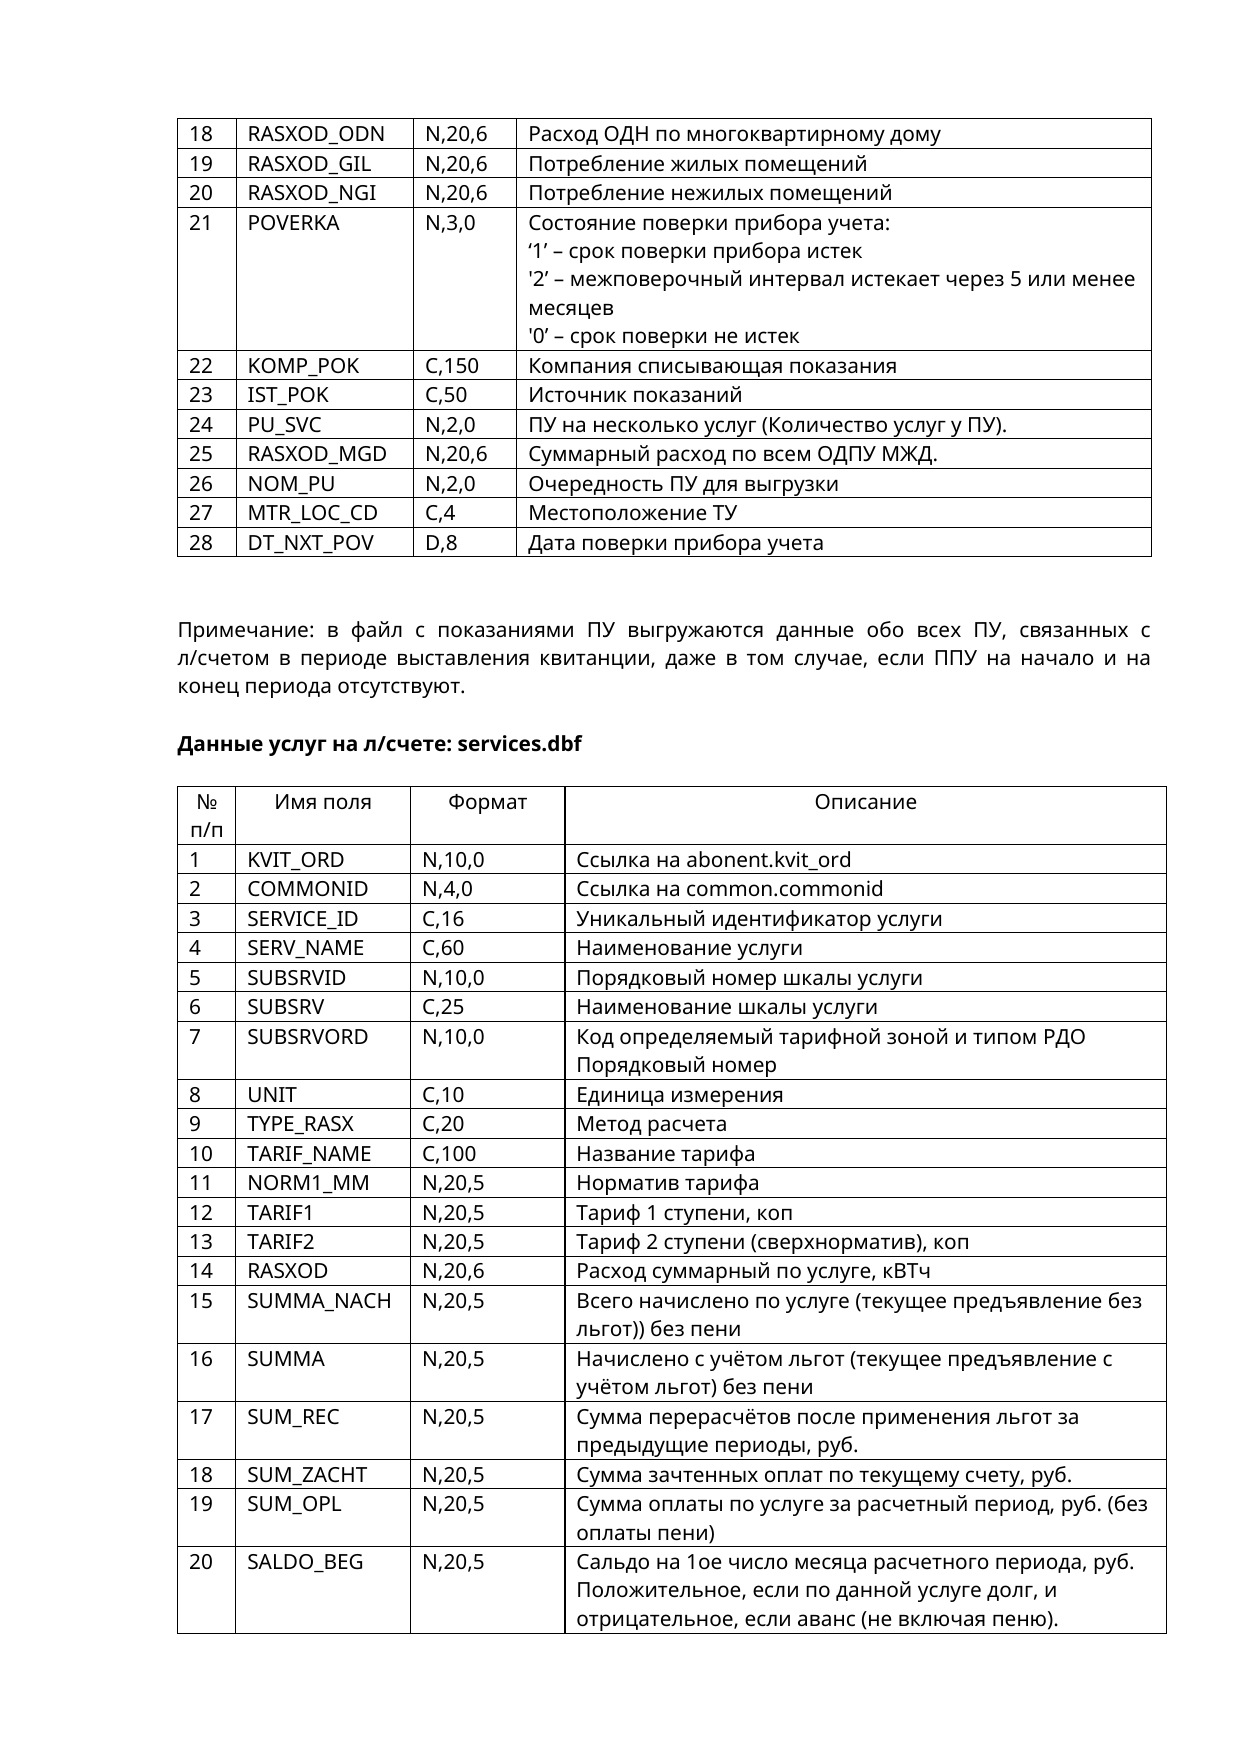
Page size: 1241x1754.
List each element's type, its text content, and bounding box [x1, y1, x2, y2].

table_cell POVERKA [237, 208, 413, 350]
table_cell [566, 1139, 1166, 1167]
table_cell 4 [178, 933, 235, 962]
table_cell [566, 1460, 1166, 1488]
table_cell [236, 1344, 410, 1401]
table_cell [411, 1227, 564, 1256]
table_cell RASXOD_ODN [237, 119, 413, 148]
table_cell SUBSRVID [236, 963, 410, 991]
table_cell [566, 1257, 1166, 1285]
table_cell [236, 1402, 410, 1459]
table_cell KVIT_ORD [236, 845, 410, 873]
table_cell D,8 [414, 528, 516, 556]
table_cell DT_NXT_POV [237, 528, 413, 556]
table_cell SERV_NAME [236, 933, 410, 962]
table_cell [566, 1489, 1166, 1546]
table_cell 21 [178, 208, 236, 350]
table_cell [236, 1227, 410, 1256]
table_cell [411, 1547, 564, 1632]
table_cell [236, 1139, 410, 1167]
table_cell C,16 [411, 904, 564, 932]
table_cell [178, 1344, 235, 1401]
table_cell Уникальный идентификатор услуги [566, 904, 1166, 932]
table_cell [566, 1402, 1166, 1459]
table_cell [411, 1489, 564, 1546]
table_cell N,2,0 [414, 410, 516, 438]
table_header Имя поля [236, 787, 410, 844]
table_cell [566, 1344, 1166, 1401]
table_cell Потребление нежилых помещений [517, 178, 1151, 207]
table_cell Суммарный расход по всем ОДПУ МЖД. [517, 439, 1151, 468]
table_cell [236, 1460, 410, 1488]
table_cell 22 [178, 351, 236, 379]
table_cell 10 [178, 1139, 235, 1167]
table_cell 1 [178, 845, 235, 873]
table_cell C,20 [411, 1109, 564, 1138]
table_cell C,10 [411, 1080, 564, 1108]
table_cell 3 [178, 904, 235, 932]
table_cell 6 [178, 992, 235, 1021]
table_cell N,20,6 [414, 119, 516, 148]
table_cell Единица измерения [566, 1080, 1166, 1108]
text Данные услуг на л/счете: services.dbf [177, 729, 1152, 757]
table_cell C,25 [411, 992, 564, 1021]
table_cell 7 [178, 1022, 235, 1079]
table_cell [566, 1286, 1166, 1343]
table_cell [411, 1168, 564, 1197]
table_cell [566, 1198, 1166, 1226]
table_cell Состояние поверки прибора учета: ‘1’ – срок поверки прибора истек '2’ – межповерочный интервал истекает через 5 или менее месяцев '0’ – срок поверки не истек [517, 208, 1151, 350]
table_cell RASXOD_NGI [237, 178, 413, 207]
table_cell RASXOD_GIL [237, 149, 413, 177]
table_cell 24 [178, 410, 236, 438]
table_cell N,20,6 [414, 149, 516, 177]
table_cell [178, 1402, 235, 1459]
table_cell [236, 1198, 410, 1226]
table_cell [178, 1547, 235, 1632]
table_cell Ссылка на common.commonid [566, 874, 1166, 903]
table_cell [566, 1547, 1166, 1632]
table_cell N,10,0 [411, 845, 564, 873]
table_cell N,20,6 [414, 439, 516, 468]
table_header Описание [566, 787, 1166, 844]
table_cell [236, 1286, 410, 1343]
table_cell Порядковый номер шкалы услуги [566, 963, 1166, 991]
table_cell N,3,0 [414, 208, 516, 350]
table_cell Источник показаний [517, 380, 1151, 409]
table_cell 5 [178, 963, 235, 991]
table_cell Наименование услуги [566, 933, 1166, 962]
table_cell 27 [178, 498, 236, 527]
table_cell TYPE_RASX [236, 1109, 410, 1138]
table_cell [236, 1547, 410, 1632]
text Примечание: в файл с показаниями ПУ выгружаются данные обо всех ПУ, связанных с л/счетом в периоде выставления квитанции, даже в том случае, если ППУ на начало и на конец периода отсутствуют. [177, 615, 1152, 700]
table_cell Метод расчета [566, 1109, 1166, 1138]
table_cell N,20,6 [414, 178, 516, 207]
table_cell Код определяемый тарифной зоной и типом РДО Порядковый номер [566, 1022, 1166, 1079]
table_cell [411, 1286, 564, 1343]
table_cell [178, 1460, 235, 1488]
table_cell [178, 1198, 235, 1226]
table_cell Очередность ПУ для выгрузки [517, 469, 1151, 497]
table_cell ПУ на несколько услуг (Количество услуг у ПУ). [517, 410, 1151, 438]
table_cell PU_SVC [237, 410, 413, 438]
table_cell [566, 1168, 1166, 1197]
table_cell N,2,0 [414, 469, 516, 497]
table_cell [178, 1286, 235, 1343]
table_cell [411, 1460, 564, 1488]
table_cell 9 [178, 1109, 235, 1138]
table_cell 25 [178, 439, 236, 468]
table_cell Потребление жилых помещений [517, 149, 1151, 177]
table_cell 23 [178, 380, 236, 409]
table_cell IST_POK [237, 380, 413, 409]
table_cell NOM_PU [237, 469, 413, 497]
table_cell Местоположение ТУ [517, 498, 1151, 527]
table_cell Ссылка на abonent.kvit_ord [566, 845, 1166, 873]
table_cell 19 [178, 149, 236, 177]
table_cell C,4 [414, 498, 516, 527]
table_cell C,50 [414, 380, 516, 409]
table_cell RASXOD_MGD [237, 439, 413, 468]
table_cell 2 [178, 874, 235, 903]
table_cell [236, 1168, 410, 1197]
table_cell N,10,0 [411, 963, 564, 991]
table_cell UNIT [236, 1080, 410, 1108]
table_cell 18 [178, 119, 236, 148]
table_cell Наименование шкалы услуги [566, 992, 1166, 1021]
table_cell N,4,0 [411, 874, 564, 903]
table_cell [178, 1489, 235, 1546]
table_cell MTR_LOC_CD [237, 498, 413, 527]
table_cell 8 [178, 1080, 235, 1108]
table_cell Дата поверки прибора учета [517, 528, 1151, 556]
table_cell C,150 [414, 351, 516, 379]
table_cell SERVICE_ID [236, 904, 410, 932]
table_cell COMMONID [236, 874, 410, 903]
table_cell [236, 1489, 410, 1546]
table_header Формат [411, 787, 564, 844]
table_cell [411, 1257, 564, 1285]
table_cell C,60 [411, 933, 564, 962]
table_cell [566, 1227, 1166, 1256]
table_cell 28 [178, 528, 236, 556]
table_header № п/п [178, 787, 235, 844]
table_cell 26 [178, 469, 236, 497]
table_cell 20 [178, 178, 236, 207]
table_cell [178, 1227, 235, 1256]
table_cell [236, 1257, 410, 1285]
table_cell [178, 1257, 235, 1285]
table_cell SUBSRV [236, 992, 410, 1021]
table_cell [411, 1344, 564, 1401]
table_cell KOMP_POK [237, 351, 413, 379]
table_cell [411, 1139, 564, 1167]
table_cell Компания списывающая показания [517, 351, 1151, 379]
table_cell N,10,0 [411, 1022, 564, 1079]
table_cell SUBSRVORD [236, 1022, 410, 1079]
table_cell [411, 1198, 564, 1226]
table_cell Расход ОДН по многоквартирному дому [517, 119, 1151, 148]
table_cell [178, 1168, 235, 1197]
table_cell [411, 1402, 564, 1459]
